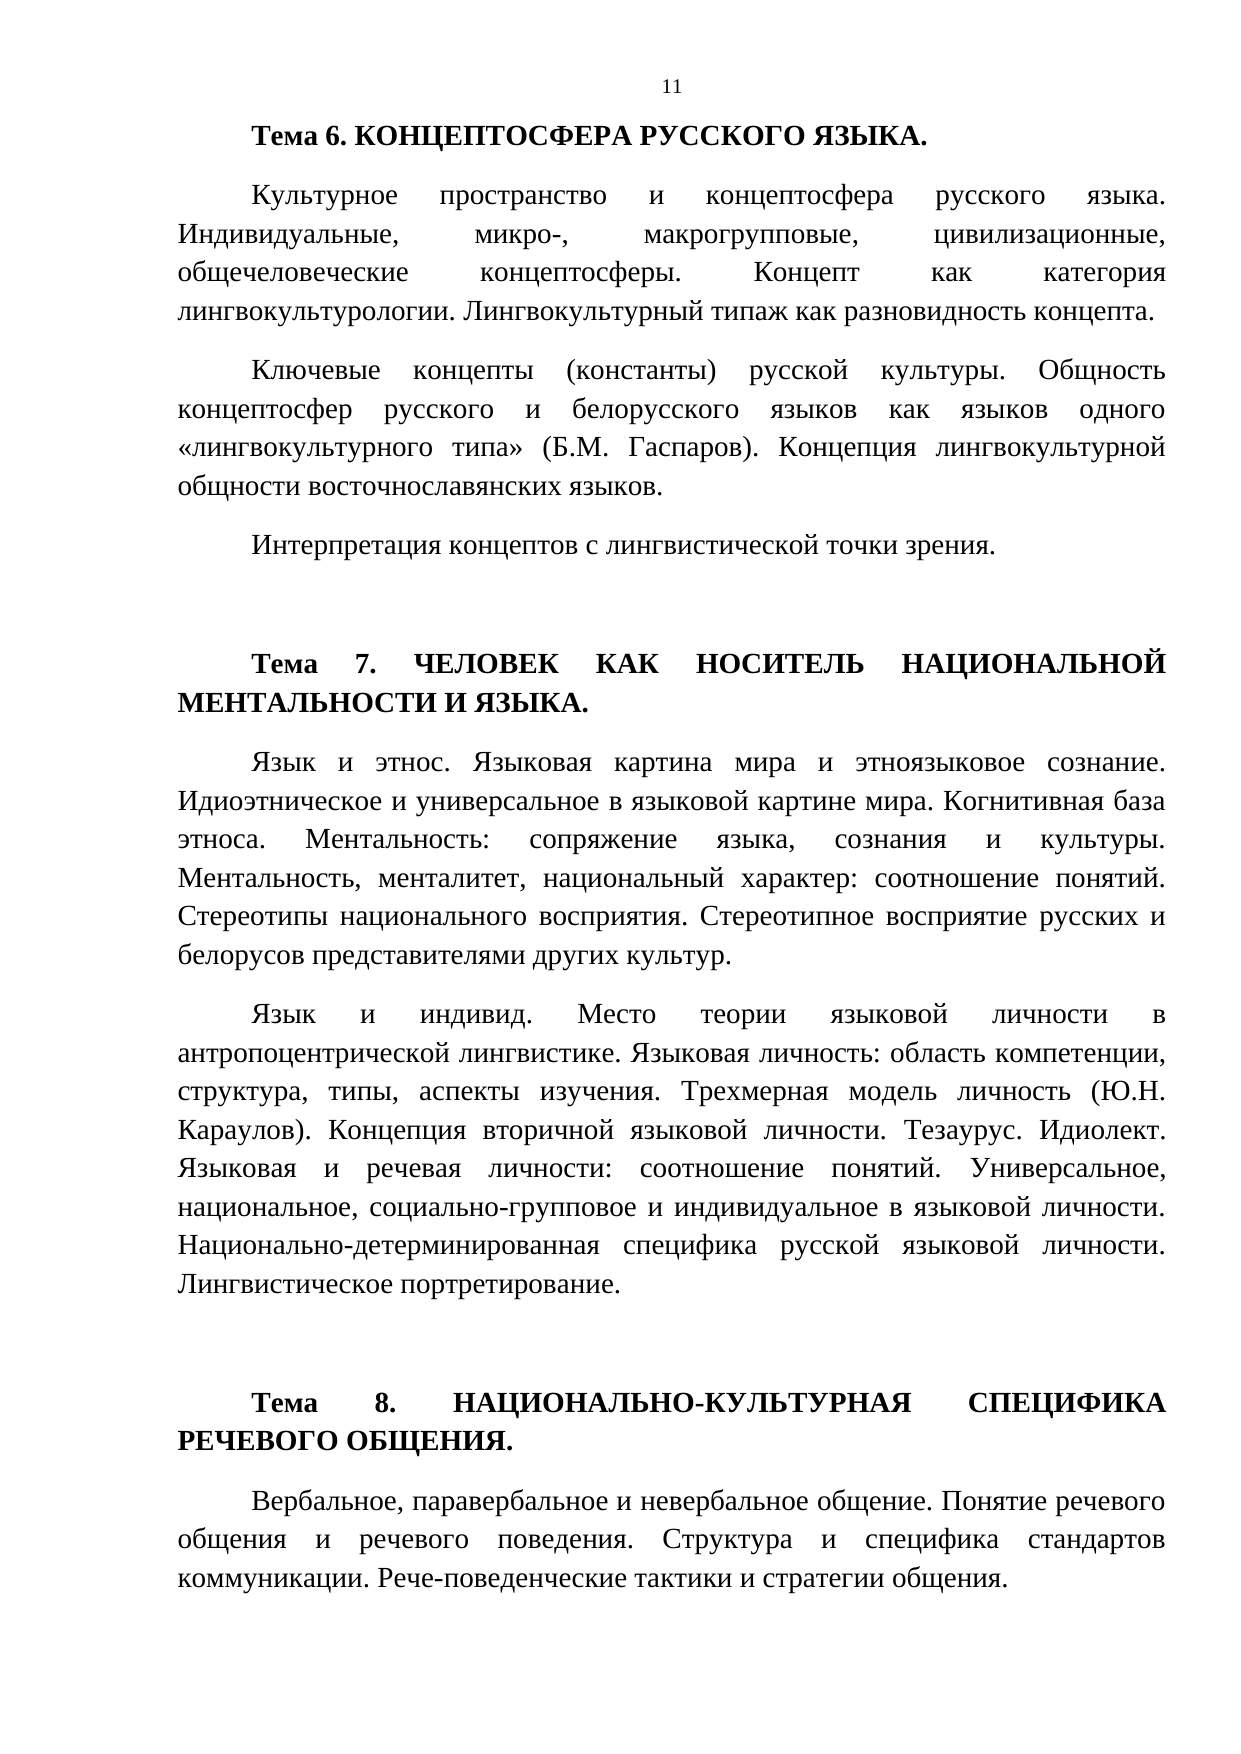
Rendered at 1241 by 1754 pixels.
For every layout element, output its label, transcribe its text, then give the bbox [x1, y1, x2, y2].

text Язык и этнос. Языковая картина мира и этноязыковое сознание. Идиоэтническое и универсальное в языковой картине мира. Когнитивная база этноса. Ментальность: сопряжение языка, сознания и культуры. Ментальность, менталитет, национальный характер: соотношение понятий. Стереотипы национального восприятия. Стереотипное восприятие русских и белорусов представителями других культур. [177, 744, 1167, 970]
text Ключевые концепты (константы) русской культуры. Общность концептосфер русского и белорусского языков как языков одного «лингвокультурного типа» (Б.М. Гаспаров). Концепция лингвокультурной общности восточнославянских языков. [177, 352, 1167, 502]
text Тема 6. Концептосфера русского языка. [177, 118, 1167, 152]
text Культурное пространство и концептосфера русского языка. Индивидуальные, микро-, макрогрупповые, цивилизационные, общечеловеческие концептосферы. Концепт как категория лингвокультурологии. Лингвокультурный типаж как разновидность концепта. [177, 177, 1167, 327]
text тема 8. Национально-культурная специфика речевого общения. [177, 1385, 1167, 1457]
text Вербальное, паравербальное и невербальное общение. Понятие речевого общения и речевого поведения. Структура и специфика стандартов коммуникации. Рече-поведенческие тактики и стратегии общения. [177, 1483, 1167, 1593]
text Интерпретация концептов с лингвистической точки зрения. [177, 527, 1167, 561]
text Язык и индивид. Место теории языковой личности в антропоцентрической лингвистике. Языковая личность: область компетенции, структура, типы, аспекты изучения. Трехмерная модель личность (Ю.Н. Караулов). Концепция вторичной языковой личности. Тезаурус. Идиолект. Языковая и речевая личности: соотношение понятий. Универсальное, национальное, социально-групповое и индивидуальное в языковой личности. Национально-детерминированная специфика русской языковой личности. Лингвистическое портретирование. [177, 996, 1167, 1299]
text Тема 7. Человек как носитель национальной ментальности и языка. [177, 646, 1167, 718]
